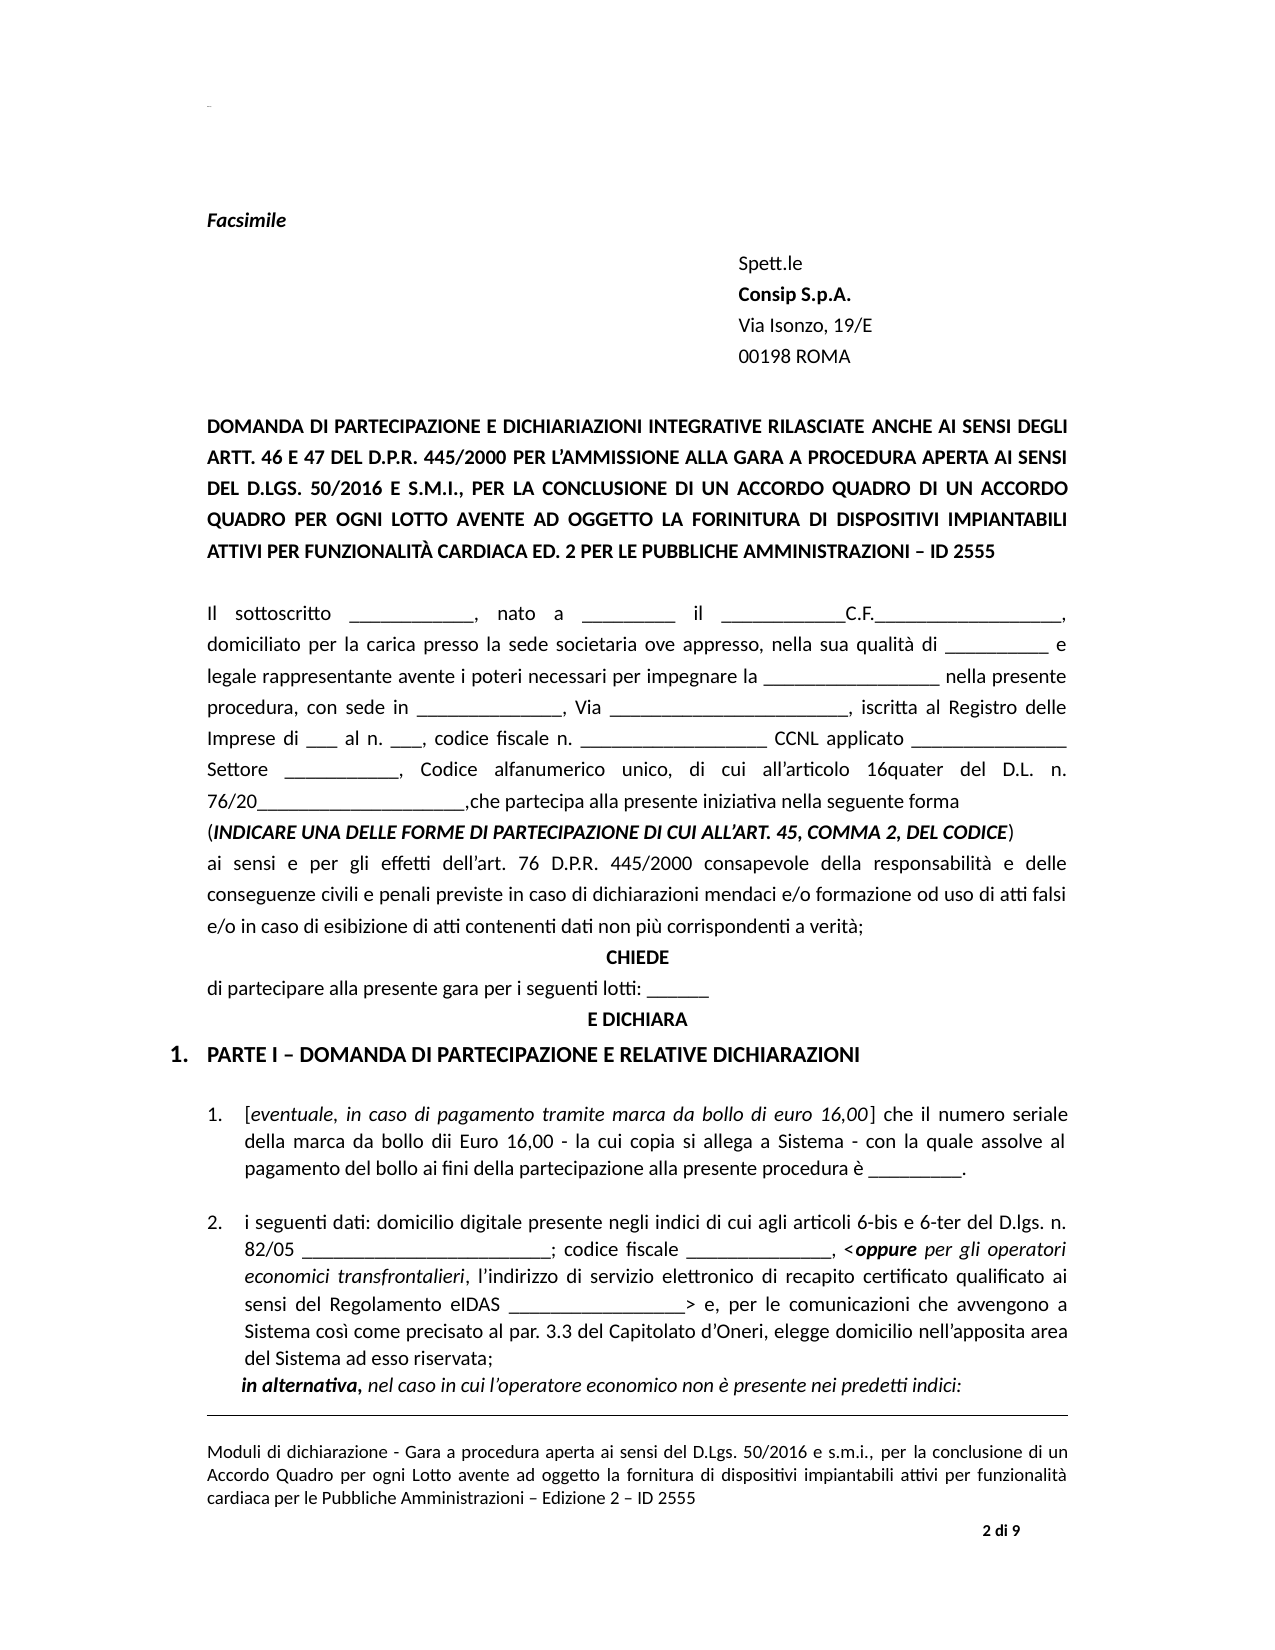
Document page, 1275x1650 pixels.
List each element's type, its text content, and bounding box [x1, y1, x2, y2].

text Via Isonzo, 19/E [738, 307, 1068, 339]
text di partecipare alla presente gara per i seguenti lotti: ______ [207, 971, 1068, 1002]
list [eventuale, in caso di pagamento tramite marca da bollo di euro 16,00] che il numero seriale della marca da bollo dii Euro 16,00 - la cui copia si allega a Sistema - con la quale assolve al pagamento del bollo ai fini della partecipazione alla presente procedura è _________. [207, 1100, 1068, 1181]
text doMANDA di partecipazione e dichiariazioni integrative RILASCIATe ANCHE AI SENSI DEGLI ARTT. 46 E 47 DEL D.P.R. 445/2000 PER L’AMMISSIONE ALLA GARA a procedura aperta ai sensi del D.Lgs. 50/2016 e s.m.i., per la conclusione di un Accordo Quadro di un Accordo Quadro per ogni Lotto avente ad oggetto LA FORINITURA DI DISPOSITIVI IMPIANTABILI ATTIVI PER FUNZIONALITà CARDIACA ED. 2 per le Pubbliche Amministrazioni – ID 2555 [207, 408, 1068, 564]
text Facsimile [207, 207, 1068, 232]
text Consip S.p.A. [738, 276, 1068, 307]
text Il sottoscritto ____________, nato a _________ il ____________C.F.__________________, domiciliato per la carica presso la sede societaria ove appresso, nella sua qualità di __________ e legale rappresentante avente i poteri necessari per impegnare la _________________ nella presente procedura, con sede in ______________, Via _______________________, iscritta al Registro delle Imprese di ___ al n. ___, codice fiscale n. __________________ CCNL applicato _______________ Settore ___________, Codice alfanumerico unico, di cui all’articolo 16quater del D.L. n. 76/20____________________,che partecipa alla presente iniziativa nella seguente forma [207, 596, 1068, 814]
list i seguenti dati: domicilio digitale presente negli indici di cui agli articoli 6-bis e 6-ter del D.lgs. n. 82/05 ________________________; codice fiscale ______________, <oppure per gli operatori economici transfrontalieri, l’indirizzo di servizio elettronico di recapito certificato qualificato ai sensi del Regolamento eIDAS _________________> e, per le comunicazioni che avvengono a Sistema così come precisato al par. 3.3 del Capitolato d’Oneri, elegge domicilio nell’apposita area del Sistema ad esso riservata; [207, 1208, 1068, 1371]
subtitle PARTE I – DOMANDA DI PARTECIPAZIONE E RELATIVE DICHIARAZIONI [169, 1037, 1068, 1068]
text ai sensi e per gli effetti dell’art. 76 D.P.R. 445/2000 consapevole della responsabilità e delle conseguenze civili e penali previste in caso di dichiarazioni mendaci e/o formazione od uso di atti falsi e/o in caso di esibizione di atti contenenti dati non più corrispondenti a verità; [207, 846, 1068, 939]
text 00198 ROMA [738, 339, 1068, 370]
text Spett.le [738, 245, 1068, 276]
text (indicare una delle forme di partecipazione di cui all’art. 45, comma 2, del Codice) [207, 814, 1068, 846]
text E DICHIARA [207, 1002, 1068, 1033]
text chiede [207, 939, 1068, 971]
list in alternativa, nel caso in cui l’operatore economico non è presente nei predetti indici: [236, 1371, 1068, 1398]
